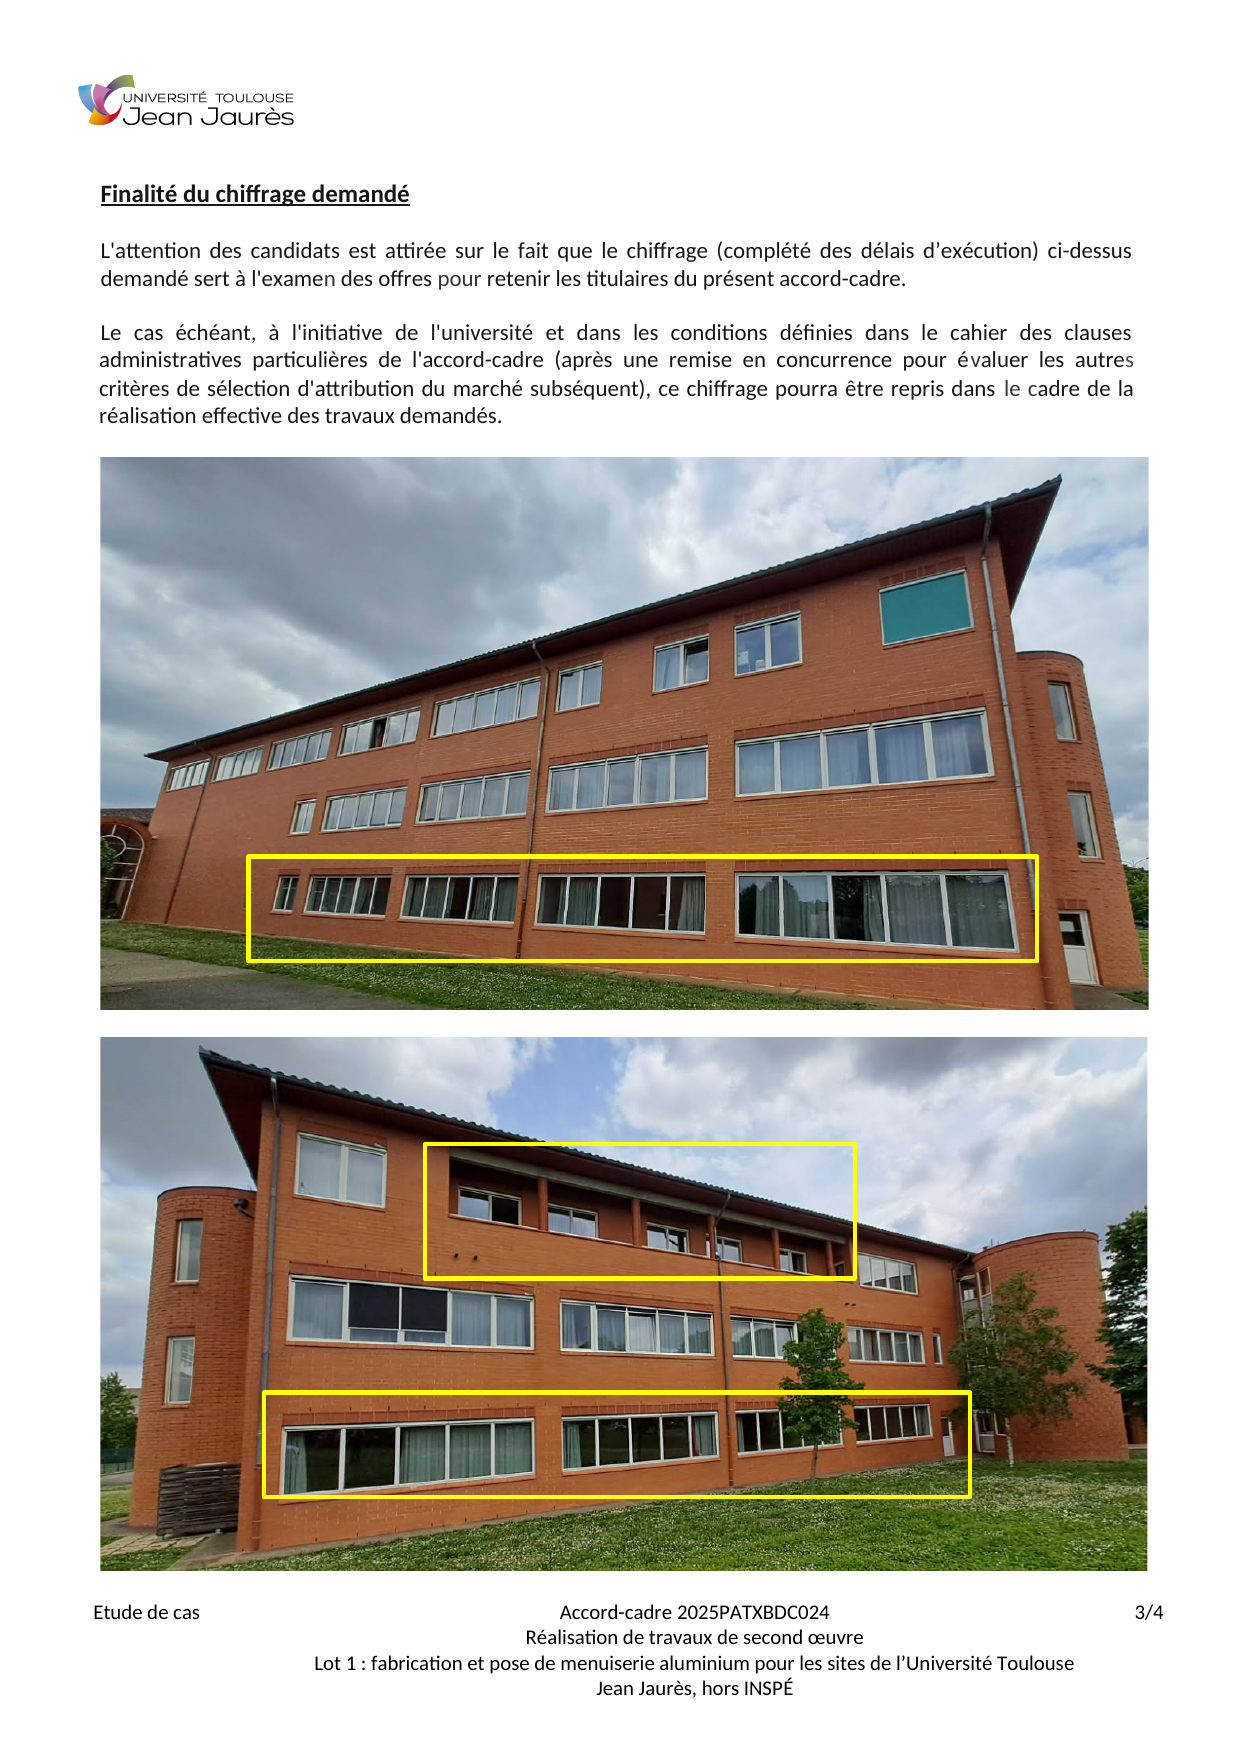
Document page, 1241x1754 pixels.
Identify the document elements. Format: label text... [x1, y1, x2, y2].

picture [100, 1037, 1148, 1571]
subtitle L'attention des candidats est attirée sur le fait que le chiffrage (complété des délais d’exécution) ci-dessus demandé sert à l'examen des offres pour retenir les titulaires du présent accord-cadre. [100, 237, 1134, 293]
text Finalité du chiffrage demandé [85, 178, 1134, 208]
picture [78, 75, 294, 125]
text Le cas échéant, à l'initiative de l'université et dans les conditions définies dans le cahier des clauses administratives particulières de l'accord-cadre (après une remise en concurrence pour évaluer les autres critères de sélection d'attribution du marché subséquent), ce chiffrage pourra être repris dans le cadre de la réalisation effective des travaux demandés. [99, 318, 1134, 430]
picture [100, 457, 1149, 1010]
